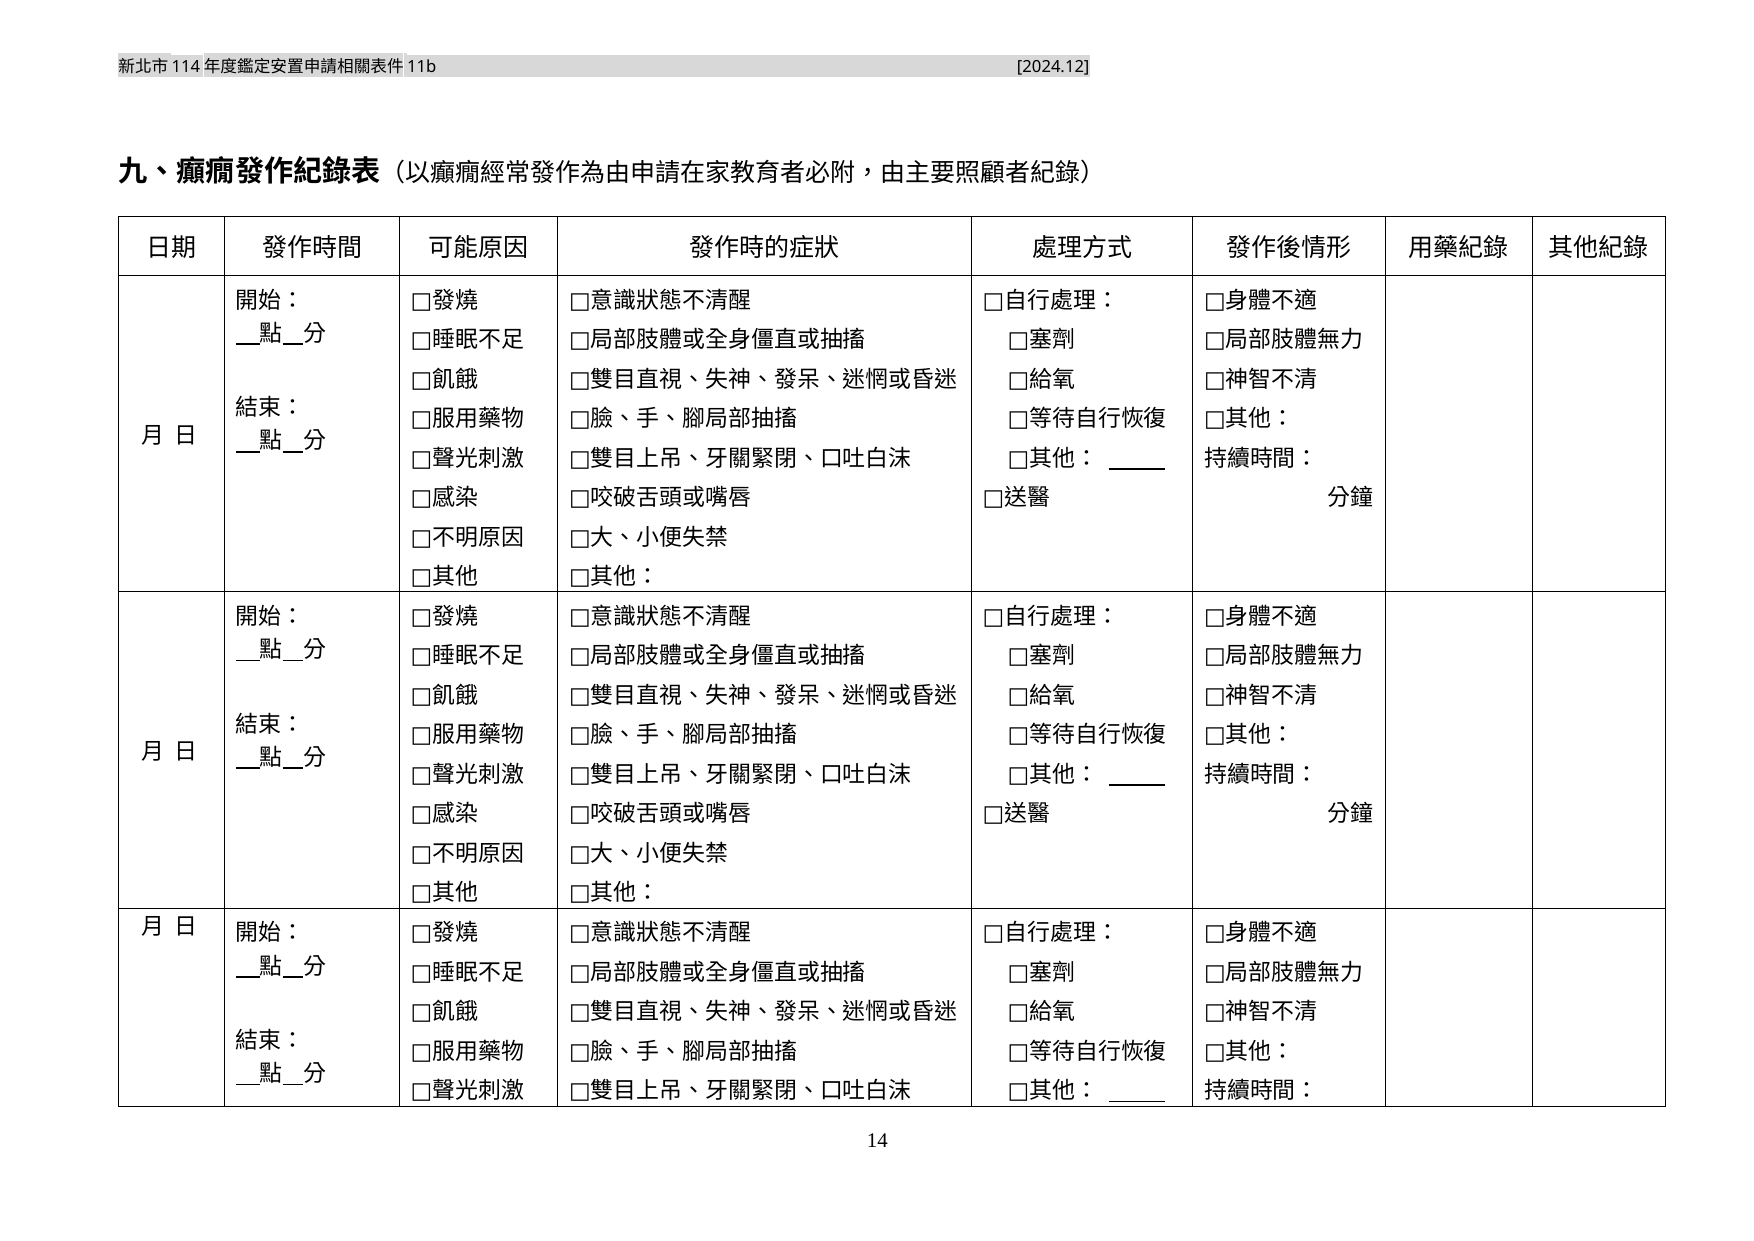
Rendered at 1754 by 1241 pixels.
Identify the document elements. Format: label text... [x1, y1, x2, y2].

table_cell □發燒 □睡眠不足 □飢餓 □服用藥物 □聲光刺激 □感染 □不明原因 □其他 [400, 592, 557, 908]
table_cell 月 日 [119, 909, 224, 1106]
table_header 發作時間 [225, 217, 399, 275]
table_cell □意識狀態不清醒 □局部肢體或全身僵直或抽搐 □雙目直視、失神、發呆、迷惘或昏迷 □臉、手、腳局部抽搐 □雙目上吊、牙關緊閉、口吐白沫 □咬破舌頭或嘴唇 □大、小便失禁 □其他： [558, 592, 971, 908]
table_cell [1533, 276, 1665, 591]
table_header 其他紀錄 [1533, 217, 1665, 275]
table_cell 月 日 [119, 276, 224, 591]
table_cell [1533, 909, 1665, 1106]
table_cell [1386, 592, 1532, 908]
table_cell 開始： 點 分 結束： 點 分 [225, 276, 399, 591]
table_cell □身體不適 □局部肢體無力 □神智不清 □其他： 持續時間： 分鐘 [1193, 909, 1385, 1106]
table_cell [1533, 592, 1665, 908]
table_cell □自行處理： □塞劑 □給氧 □等待自行恢復 □其他： □送醫 [972, 592, 1192, 908]
table_cell □身體不適 □局部肢體無力 □神智不清 □其他： 持續時間： 分鐘 [1193, 276, 1385, 591]
table_cell 開始： 點 分 結束： 點 分 [225, 909, 399, 1106]
table_header 發作後情形 [1193, 217, 1385, 275]
text 九、癲癇發作紀錄表（以癲癇經常發作為由申請在家教育者必附，由主要照顧者紀錄） [118, 128, 1636, 210]
table_cell 月 日 [119, 592, 224, 908]
table_header 處理方式 [972, 217, 1192, 275]
table_header 發作時的症狀 [558, 217, 971, 275]
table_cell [558, 909, 971, 1106]
table_cell □意識狀態不清醒 □局部肢體或全身僵直或抽搐 □雙目直視、失神、發呆、迷惘或昏迷 □臉、手、腳局部抽搐 □雙目上吊、牙關緊閉、口吐白沫 □咬破舌頭或嘴唇 □大、小便失禁 □其他： [558, 276, 971, 591]
table_cell □自行處理： □塞劑 □給氧 □等待自行恢復 □其他： □送醫 [972, 909, 1192, 1106]
table_header 可能原因 [400, 217, 557, 275]
table_header 日期 [119, 217, 224, 275]
table_cell □自行處理： □塞劑 □給氧 □等待自行恢復 □其他： □送醫 [972, 276, 1192, 591]
table_cell □發燒 □睡眠不足 □飢餓 □服用藥物 □聲光刺激 □感染 □不明原因 □其他 [400, 909, 557, 1106]
table_cell 開始： 點 分 結束： 點 分 [225, 592, 399, 908]
table_cell [1386, 276, 1532, 591]
table_cell [1386, 909, 1532, 1106]
table_cell □發燒 □睡眠不足 □飢餓 □服用藥物 □聲光刺激 □感染 □不明原因 □其他 [400, 276, 557, 591]
table_cell □身體不適 □局部肢體無力 □神智不清 □其他： 持續時間： 分鐘 [1193, 592, 1385, 908]
table_header 用藥紀錄 [1386, 217, 1532, 275]
